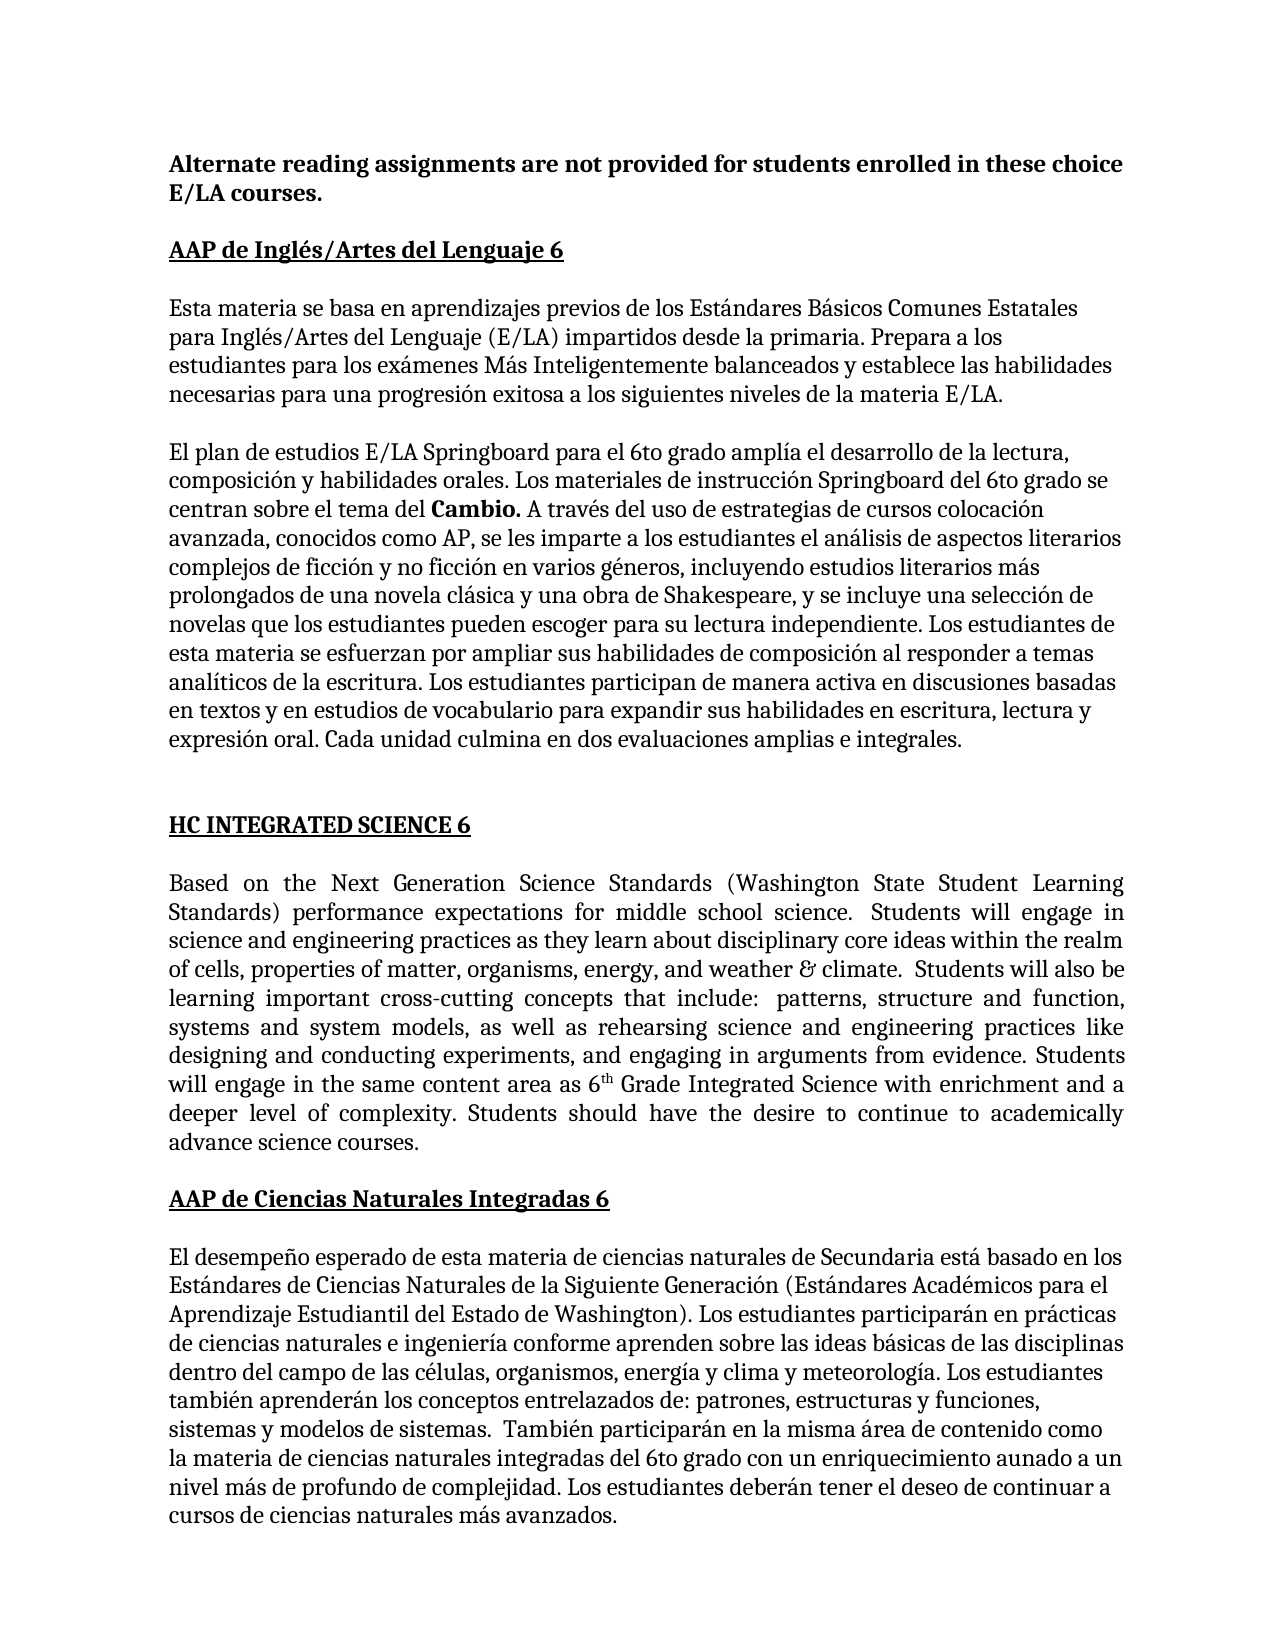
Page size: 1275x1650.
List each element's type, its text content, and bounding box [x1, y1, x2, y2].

text El plan de estudios E/LA Springboard para el 6to grado amplía el desarrollo de la lectura, composición y habilidades orales. Los materiales de instrucción Springboard del 6to grado se centran sobre el tema del Cambio. A través del uso de estrategias de cursos colocación avanzada, conocidos como AP, se les imparte a los estudiantes el análisis de aspectos literarios complejos de ficción y no ficción en varios géneros, incluyendo estudios literarios más prolongados de una novela clásica y una obra de Shakespeare, y se incluye una selección de novelas que los estudiantes pueden escoger para su lectura independiente. Los estudiantes de esta materia se esfuerzan por ampliar sus habilidades de composición al responder a temas analíticos de la escritura. Los estudiantes participan de manera activa en discusiones basadas en textos y en estudios de vocabulario para expandir sus habilidades en escritura, lectura y expresión oral. Cada unidad culmina en dos evaluaciones amplias e integrales. [169, 409, 1125, 754]
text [169, 150, 1125, 207]
text HC INTEGRATED SCIENCE 6 [169, 811, 1125, 840]
text Based on the Next Generation Science Standards (Washington State Student Learning Standards) performance expectations for middle school science. Students will engage in science and engineering practices as they learn about disciplinary core ideas within the realm of cells, properties of matter, organisms, energy, and weather & climate. Students will also be learning important cross-cutting concepts that include: patterns, structure and function, systems and system models, as well as rehearsing science and engineering practices like designing and conducting experiments, and engaging in arguments from evidence. Students will engage in the same content area as 6th Grade Integrated Science with enrichment and a deeper level of complexity. Students should have the desire to continue to academically advance science courses. [169, 869, 1125, 1156]
text AAP de Inglés/Artes del Lenguaje 6 [169, 236, 1125, 265]
text Esta materia se basa en aprendizajes previos de los Estándares Básicos Comunes Estatales para Inglés/Artes del Lenguaje (E/LA) impartidos desde la primaria. Prepara a los estudiantes para los exámenes Más Inteligentemente balanceados y establece las habilidades necesarias para una progresión exitosa a los siguientes niveles de la materia E/LA. [169, 294, 1125, 409]
text AAP de Ciencias Naturales Integradas 6 [169, 1185, 1125, 1214]
text El desempeño esperado de esta materia de ciencias naturales de Secundaria está basado en los Estándares de Ciencias Naturales de la Siguiente Generación (Estándares Académicos para el Aprendizaje Estudiantil del Estado de Washington). Los estudiantes participarán en prácticas de ciencias naturales e ingeniería conforme aprenden sobre las ideas básicas de las disciplinas dentro del campo de las células, organismos, energía y clima y meteorología. Los estudiantes también aprenderán los conceptos entrelazados de: patrones, estructuras y funciones, sistemas y modelos de sistemas. También participarán en la misma área de contenido como la materia de ciencias naturales integradas del 6to grado con un enriquecimiento aunado a un nivel más de profundo de complejidad. Los estudiantes deberán tener el deseo de continuar a cursos de ciencias naturales más avanzados. [169, 1242, 1125, 1530]
